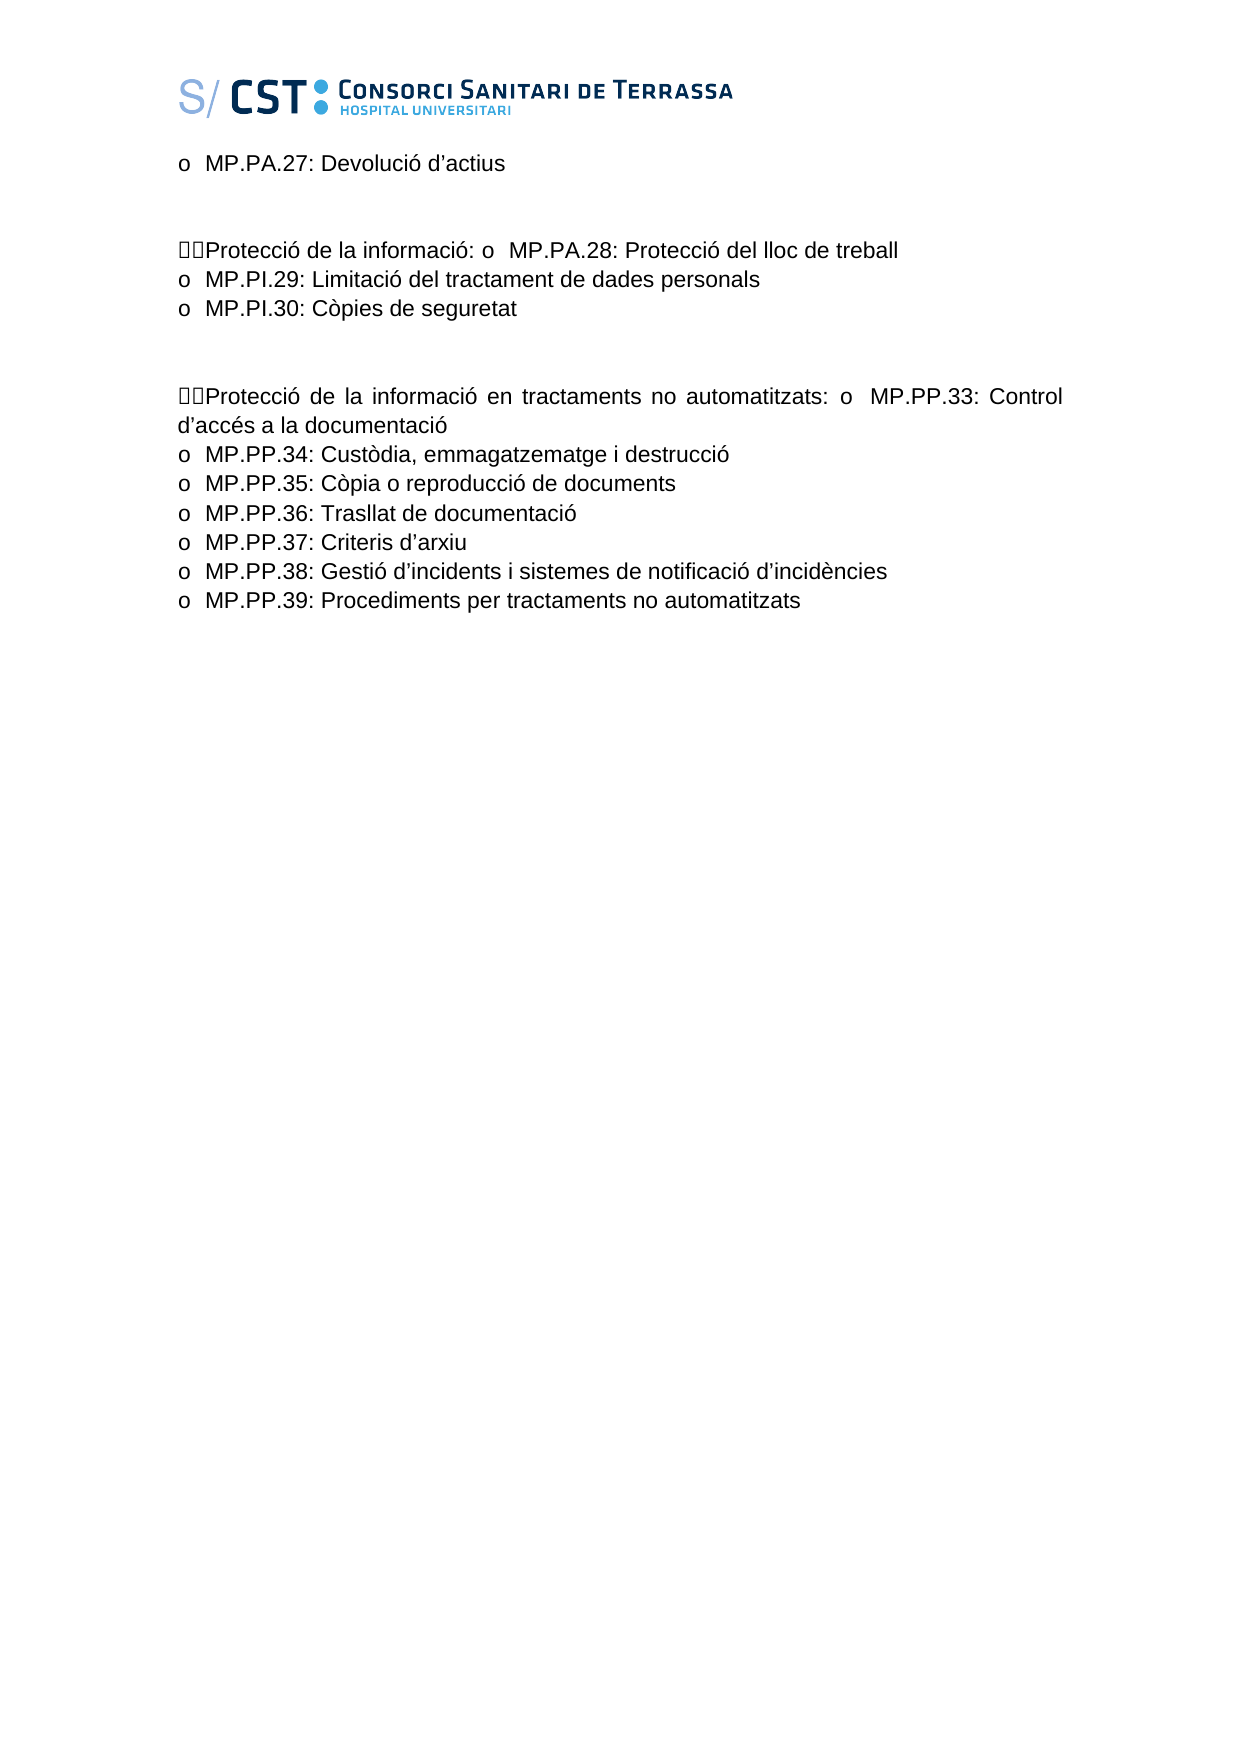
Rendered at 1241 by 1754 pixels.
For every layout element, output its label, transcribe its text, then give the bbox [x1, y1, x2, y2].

text o MP.PA.27: Devolució d’actius [177, 148, 1063, 177]
text o MP.PP.34: Custòdia, emmagatzematge i destrucció [177, 439, 1063, 468]
text o MP.PP.37: Criteris d’arxiu [177, 527, 1063, 556]
picture [177, 73, 733, 124]
text Protecció de la informació en tractaments no automatitzats: o MP.PP.33: Control d’accés a la documentació [177, 381, 1063, 439]
text o MP.PI.30: Còpies de seguretat [177, 293, 1063, 323]
text o MP.PP.39: Procediments per tractaments no automatitzats [177, 585, 1063, 614]
text o MP.PP.36: Trasllat de documentació [177, 498, 1063, 527]
text o MP.PP.38: Gestió d’incidents i sistemes de notificació d’incidències [177, 556, 1063, 585]
text o MP.PI.29: Limitació del tractament de dades personals [177, 264, 1063, 293]
text Protecció de la informació: o MP.PA.28: Protecció del lloc de treball [177, 235, 1063, 264]
text o MP.PP.35: Còpia o reproducció de documents [177, 468, 1063, 498]
